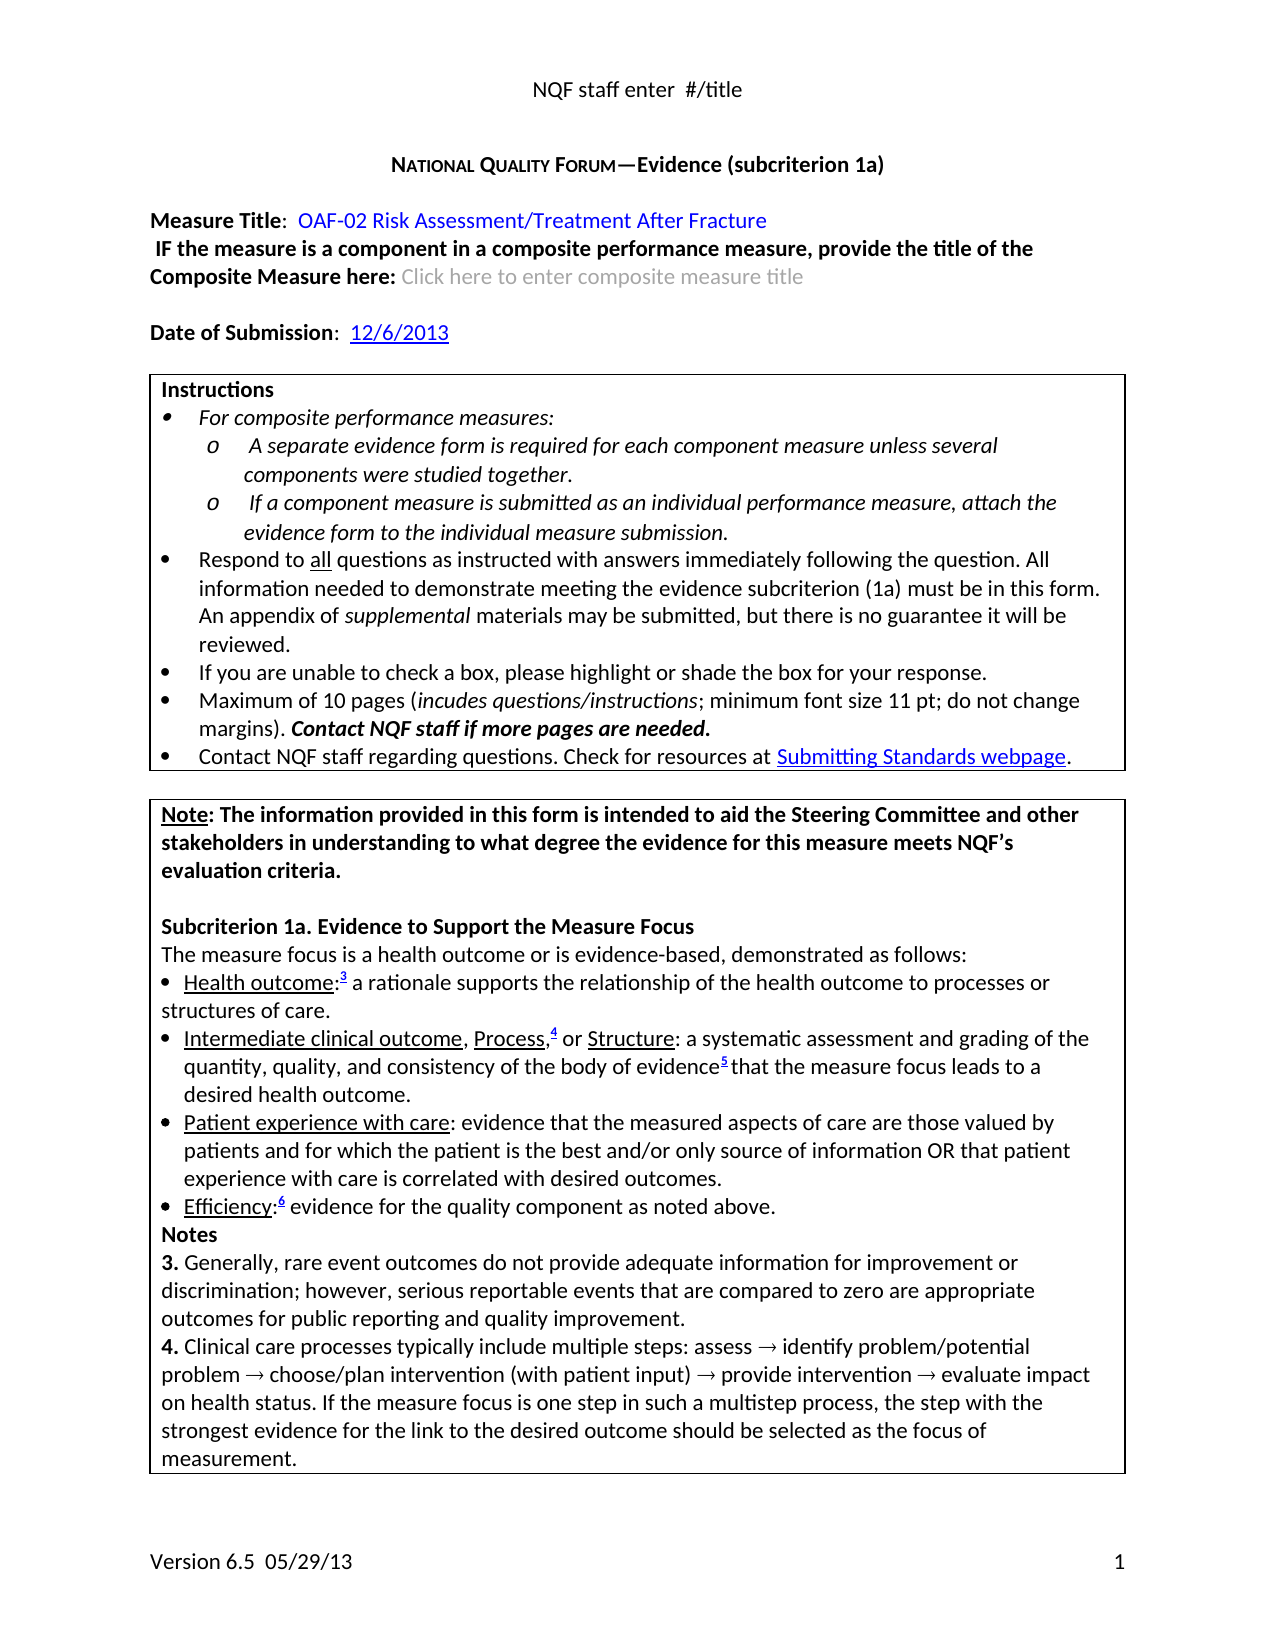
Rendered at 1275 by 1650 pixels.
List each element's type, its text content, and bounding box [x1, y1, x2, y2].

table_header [151, 800, 1124, 1472]
text Measure Title: [150, 206, 1125, 234]
table_header Instructions For composite performance measures: A separate evidence form is required for each component measure unless several components were studied together. If a component measure is submitted as an individual performance measure, attach the evidence form to the individual measure submission. Respond to all questions as instructed with answers immediately following the question. All information needed to demonstrate meeting the evidence subcriterion (1a) must be in this form. An appendix of supplemental materials may be submitted, but there is no guarantee it will be reviewed. If you are unable to check a box, please highlight or shade the box for your response. Maximum of 10 pages (incudes questions/instructions; minimum font size 11 pt; do not change margins). Contact NQF staff if more pages are needed. Contact NQF staff regarding questions. Check for resources at Submitting Standards webpage. [151, 375, 1124, 770]
text IF the measure is a component in a composite performance measure, provide the title of the Composite Measure here: [150, 234, 1125, 290]
text National Quality Forum—Evidence (subcriterion 1a) [150, 150, 1125, 178]
text Date of Submission: [150, 318, 1125, 346]
